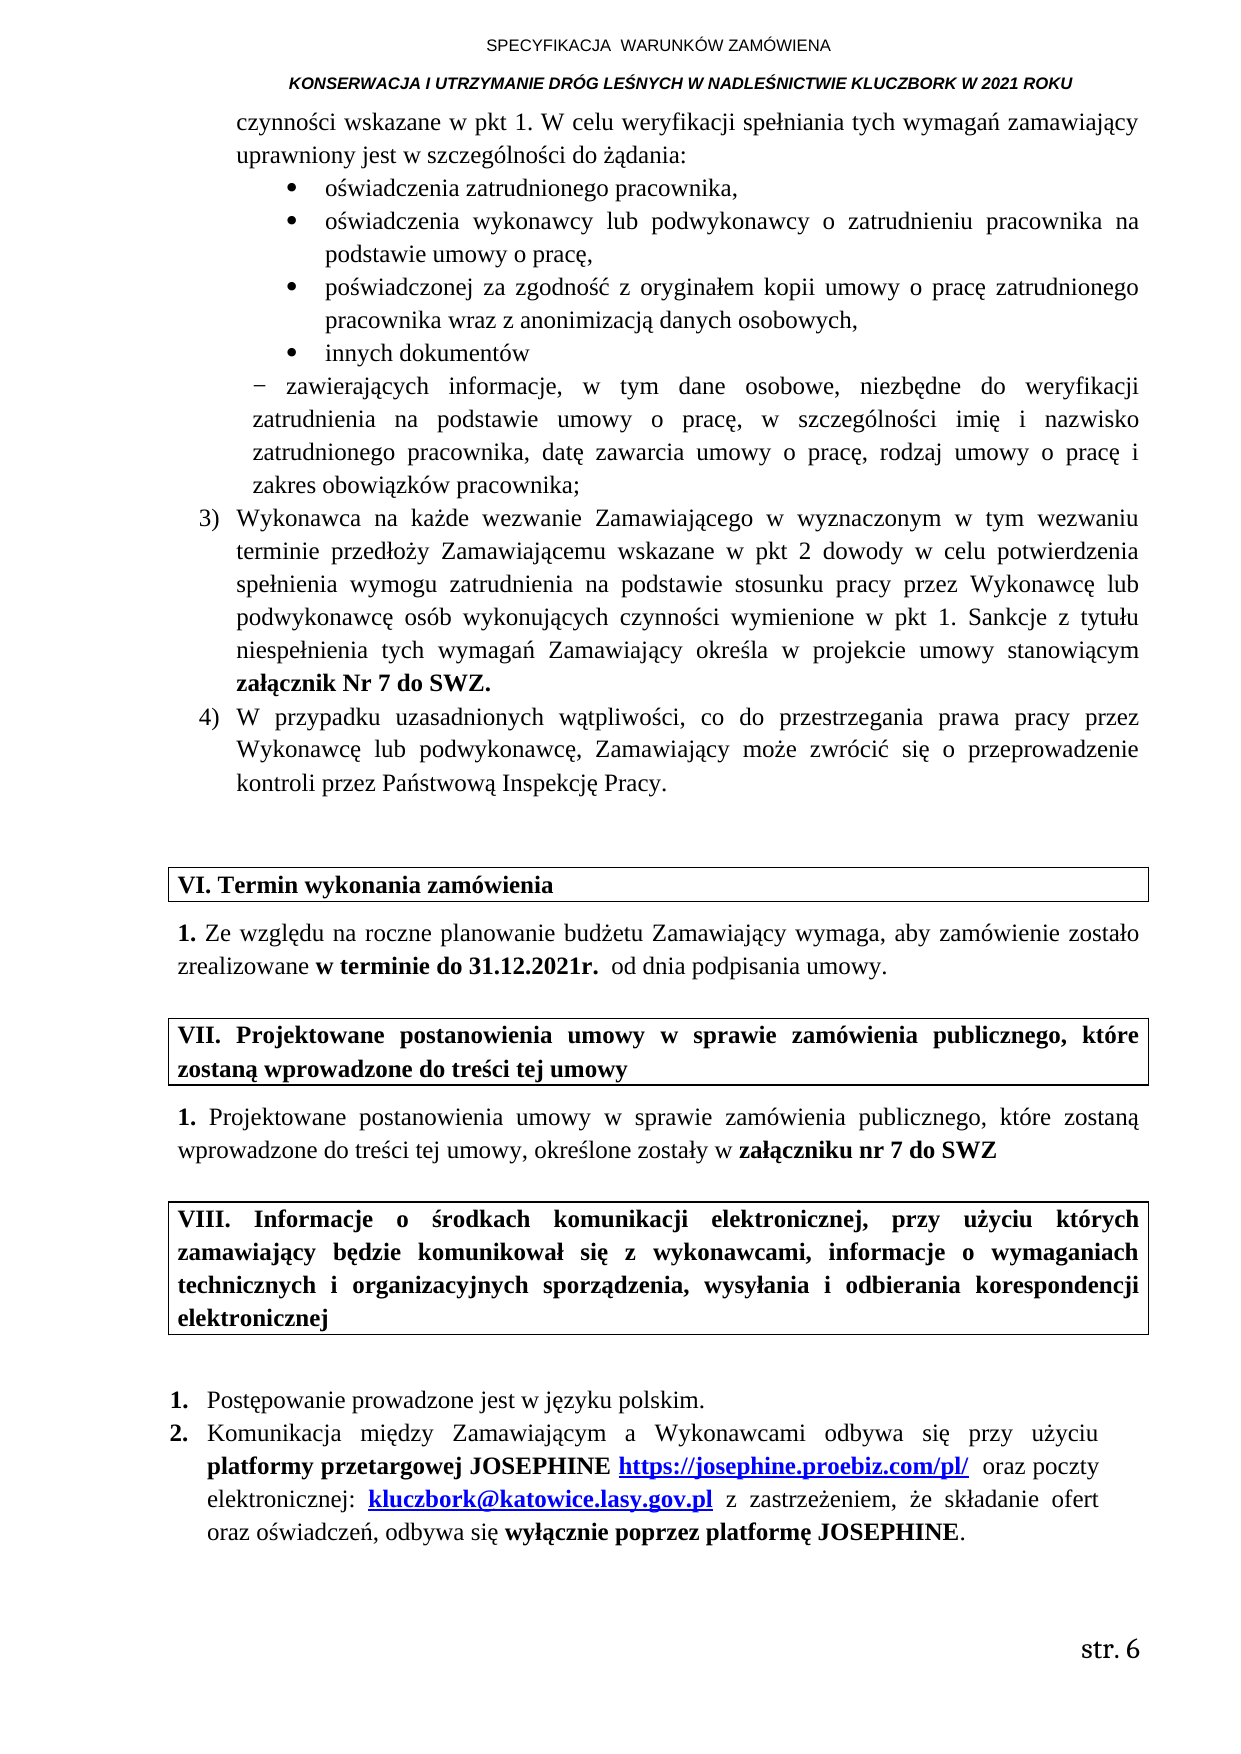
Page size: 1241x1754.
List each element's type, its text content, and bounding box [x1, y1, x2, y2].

text 1. Ze względu na roczne planowanie budżetu Zamawiający wymaga, aby zamówienie zostało zrealizowane w terminie do 31.12.2021r. od dnia podpisania umowy. [177, 918, 1140, 980]
list poświadczonej za zgodność z oryginałem kopii umowy o pracę zatrudnionego pracownika wraz z anonimizacją danych osobowych, [287, 272, 1140, 334]
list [199, 107, 1140, 169]
list Komunikacja między Zamawiającym a Wykonawcami odbywa się przy użyciu platformy przetargowej JOSEPHINE https://josephine.proebiz.com/pl/ oraz poczty elektronicznej: kluczbork@katowice.lasy.gov.pl z zastrzeżeniem, że składanie ofert oraz oświadczeń, odbywa się wyłącznie poprzez platformę JOSEPHINE. [169, 1418, 1099, 1546]
list innych dokumentów [287, 338, 1140, 367]
list W przypadku uzasadnionych wątpliwości, co do przestrzegania prawa pracy przez Wykonawcę lub podwykonawcę, Zamawiający może zwrócić się o przeprowadzenie kontroli przez Państwową Inspekcję Pracy. [199, 702, 1140, 796]
text VII. Projektowane postanowienia umowy w sprawie zamówienia publicznego, które zostaną wprowadzone do treści tej umowy [169, 1019, 1148, 1084]
text 1. Projektowane postanowienia umowy w sprawie zamówienia publicznego, które zostaną wprowadzone do treści tej umowy, określone zostały w załączniku nr 7 do SWZ [177, 1102, 1140, 1164]
list oświadczenia wykonawcy lub podwykonawcy o zatrudnieniu pracownika na podstawie umowy o pracę, [287, 206, 1140, 268]
text VIII. Informacje o środkach komunikacji elektronicznej, przy użyciu których zamawiający będzie komunikował się z wykonawcami, informacje o wymaganiach technicznych i organizacyjnych sporządzenia, wysyłania i odbierania korespondencji elektronicznej [169, 1203, 1148, 1334]
list Postępowanie prowadzone jest w języku polskim. [169, 1385, 1140, 1414]
list oświadczenia zatrudnionego pracownika, [287, 173, 1140, 202]
text VI. Termin wykonania zamówienia [169, 868, 1148, 901]
list Wykonawca na każde wezwanie Zamawiającego w wyznaczonym w tym wezwaniu terminie przedłoży Zamawiającemu wskazane w pkt 2 dowody w celu potwierdzenia spełnienia wymogu zatrudnienia na podstawie stosunku pracy przez Wykonawcę lub podwykonawcę osób wykonujących czynności wymienione w pkt 1. Sankcje z tytułu niespełnienia tych wymagań Zamawiający określa w projekcie umowy stanowiącym załącznik Nr 7 do SWZ. [199, 503, 1140, 697]
list − zawierających informacje, w tym dane osobowe, niezbędne do weryfikacji zatrudnienia na podstawie umowy o pracę, w szczególności imię i nazwisko zatrudnionego pracownika, datę zawarcia umowy o pracę, rodzaj umowy o pracę i zakres obowiązków pracownika; [252, 371, 1140, 499]
